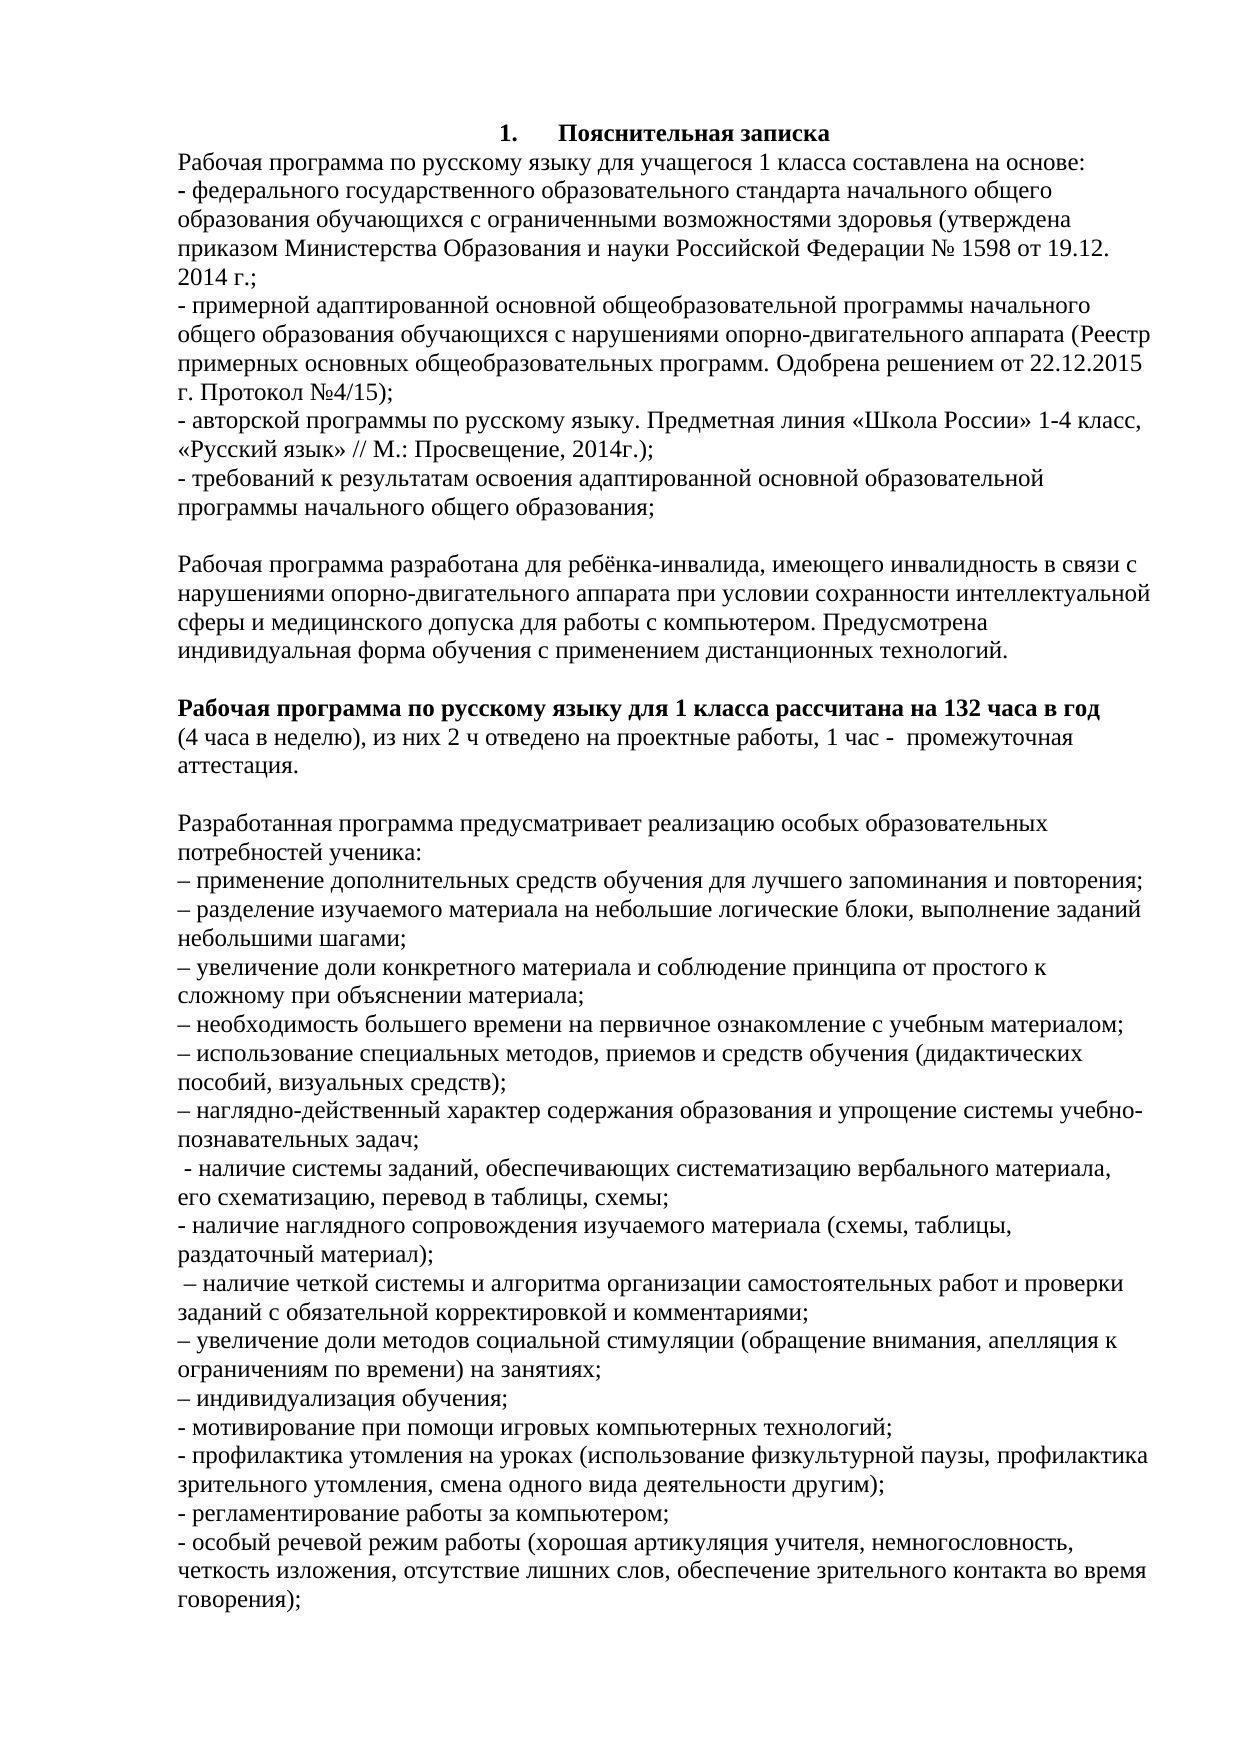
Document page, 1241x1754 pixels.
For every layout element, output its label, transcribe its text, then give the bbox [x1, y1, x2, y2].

text - федерального государственного образовательного стандарта начального общего образования обучающихся с ограниченными возможностями здоровья (утверждена приказом Министерства Образования и науки Российской Федерации № 1598 от 19.12. 2014 г.; [177, 176, 1152, 291]
text - регламентирование работы за компьютером; [177, 1498, 1152, 1527]
text - примерной адаптированной основной общеобразовательной программы начального общего образования обучающихся с нарушениями опорно-двигательного аппарата (Реестр примерных основных общеобразовательных программ. Одобрена решением от 22.12.2015 г. Протокол №4/15); [177, 291, 1152, 406]
text - наличие наглядного сопровождения изучаемого материала (схемы, таблицы, раздаточный материал); [177, 1211, 1152, 1268]
text – увеличение доли методов социальной стимуляции (обращение внимания, апелляция к ограничениям по времени) на занятиях; [177, 1326, 1152, 1383]
list Пояснительная записка [177, 118, 1152, 147]
text – индивидуализация обучения; [177, 1383, 1152, 1412]
text Рабочая программа по русскому языку для 1 класса рассчитана на 132 часа в год [177, 693, 1152, 722]
text – разделение изучаемого материала на небольшие логические блоки, выполнение заданий небольшими шагами; [177, 894, 1152, 952]
text Рабочая программа разработана для ребёнка-инвалида, имеющего инвалидность в связи с нарушениями опорно-двигательного аппарата при условии сохранности интеллектуальной сферы и медицинского допуска для работы с компьютером. Предусмотрена индивидуальная форма обучения с применением дистанционных технологий. [177, 549, 1152, 664]
text – использование специальных методов, приемов и средств обучения (дидактических пособий, визуальных средств); [177, 1038, 1152, 1096]
text - наличие системы заданий, обеспечивающих систематизацию вербального материала, его схематизацию, перевод в таблицы, схемы; [177, 1153, 1152, 1211]
text (4 часа в неделю), из них 2 ч отведено на проектные работы, 1 час - промежуточная аттестация. [177, 722, 1152, 779]
text – увеличение доли конкретного материала и соблюдение принципа от простого к сложному при объяснении материала; [177, 952, 1152, 1009]
text – наглядно-действенный характер содержания образования и упрощение системы учебно-познавательных задач; [177, 1096, 1152, 1153]
text – необходимость большего времени на первичное ознакомление с учебным материалом; [177, 1009, 1152, 1038]
text Разработанная программа предусматривает реализацию особых образовательных потребностей ученика: [177, 808, 1152, 866]
text – наличие четкой системы и алгоритма организации самостоятельных работ и проверки заданий с обязательной корректировкой и комментариями; [177, 1268, 1152, 1326]
text Рабочая программа по русскому языку для учащегося 1 класса составлена на основе: [177, 147, 1152, 176]
text - требований к результатам освоения адаптированной основной образовательной программы начального общего образования; [177, 463, 1152, 521]
text – применение дополнительных средств обучения для лучшего запоминания и повторения; [177, 866, 1152, 894]
text - профилактика утомления на уроках (использование физкультурной паузы, профилактика зрительного утомления, смена одного вида деятельности другим); [177, 1441, 1152, 1498]
text - мотивирование при помощи игровых компьютерных технологий; [177, 1412, 1152, 1441]
text - авторской программы по русскому языку. Предметная линия «Школа России» 1-4 класс, «Русский язык» // М.: Просвещение, 2014г.); [177, 406, 1152, 463]
text - особый речевой режим работы (хорошая артикуляция учителя, немногословность, четкость изложения, отсутствие лишних слов, обеспечение зрительного контакта во время говорения); [177, 1527, 1152, 1613]
